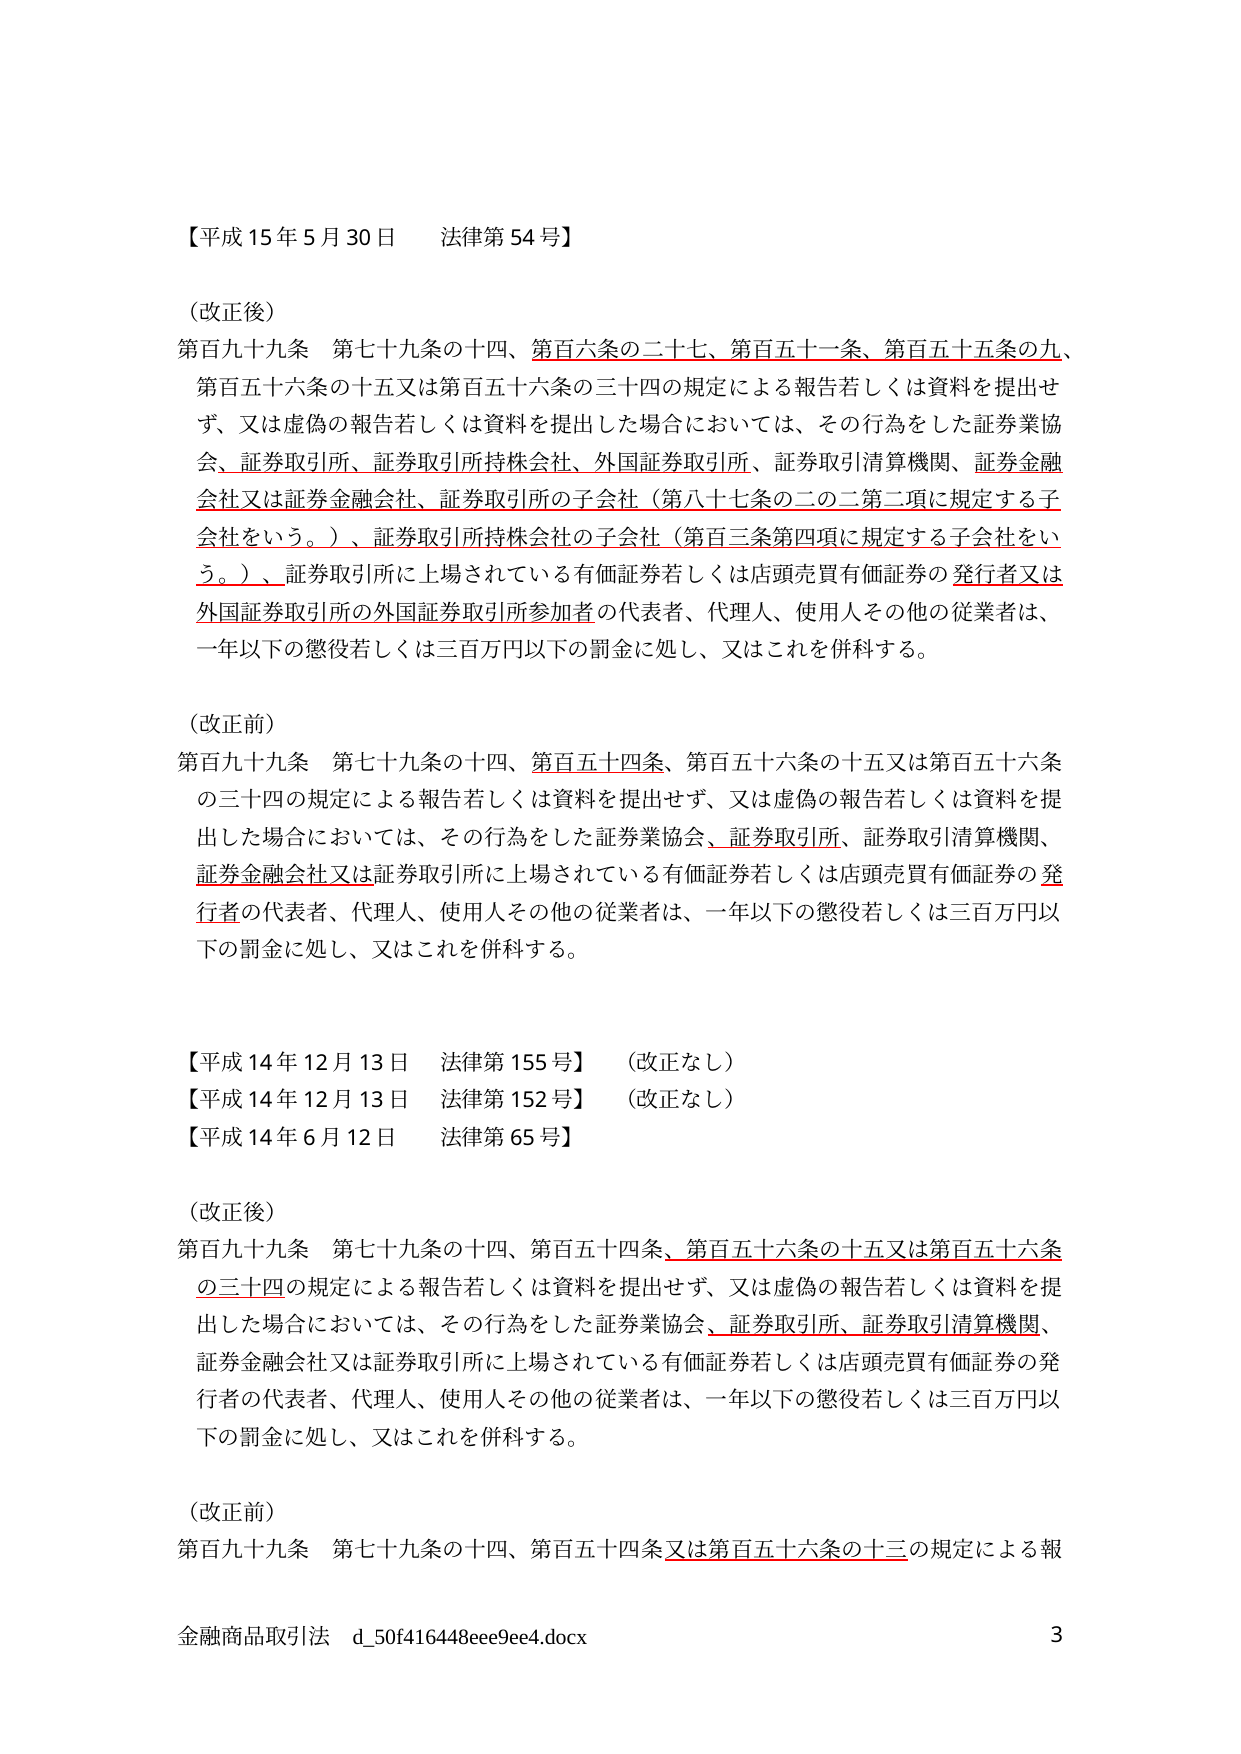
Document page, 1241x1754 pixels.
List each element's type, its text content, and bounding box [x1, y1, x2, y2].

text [177, 1529, 1063, 1567]
text （改正前） [177, 704, 1063, 742]
text 【平成14年12月13日 法律第152号】 （改正なし） [177, 1079, 1063, 1117]
text 【平成15年5月30日 法律第54号】 [177, 217, 1063, 254]
text （改正後） [177, 1192, 1063, 1229]
text （改正後） [177, 292, 1063, 329]
text （改正前） [177, 1492, 1063, 1529]
text 第百九十九条 第七十九条の十四、第百六条の二十七、第百五十一条、第百五十五条の九、第百五十六条の十五又は第百五十六条の三十四の規定による報告若しくは資料を提出せず、又は虚偽の報告若しくは資料を提出した場合においては、その行為をした証券業協会、証券取引所、証券取引所持株会社、外国証券取引所、証券取引清算機関、証券金融会社又は証券金融会社、証券取引所の子会社（第八十七条の二の二第二項に規定する子会社をいう。）、証券取引所持株会社の子会社（第百三条第四項に規定する子会社をいう。）、証券取引所に上場されている有価証券若しくは店頭売買有価証券の発行者又は外国証券取引所の外国証券取引所参加者の代表者、代理人、使用人その他の従業者は、一年以下の懲役若しくは三百万円以下の罰金に処し、又はこれを併科する。 [177, 329, 1063, 667]
text 【平成14年12月13日 法律第155号】 （改正なし） [177, 1042, 1063, 1079]
text 第百九十九条 第七十九条の十四、第百五十四条、第百五十六条の十五又は第百五十六条の三十四の規定による報告若しくは資料を提出せず、又は虚偽の報告若しくは資料を提出した場合においては、その行為をした証券業協会、証券取引所、証券取引清算機関、証券金融会社又は証券取引所に上場されている有価証券若しくは店頭売買有価証券の発行者の代表者、代理人、使用人その他の従業者は、一年以下の懲役若しくは三百万円以下の罰金に処し、又はこれを併科する。 [177, 1229, 1063, 1454]
text 【平成14年6月12日 法律第65号】 [177, 1117, 1063, 1154]
text 第百九十九条 第七十九条の十四、第百五十四条、第百五十六条の十五又は第百五十六条の三十四の規定による報告若しくは資料を提出せず、又は虚偽の報告若しくは資料を提出した場合においては、その行為をした証券業協会、証券取引所、証券取引清算機関、証券金融会社又は証券取引所に上場されている有価証券若しくは店頭売買有価証券の発行者の代表者、代理人、使用人その他の従業者は、一年以下の懲役若しくは三百万円以下の罰金に処し、又はこれを併科する。 [177, 742, 1063, 967]
